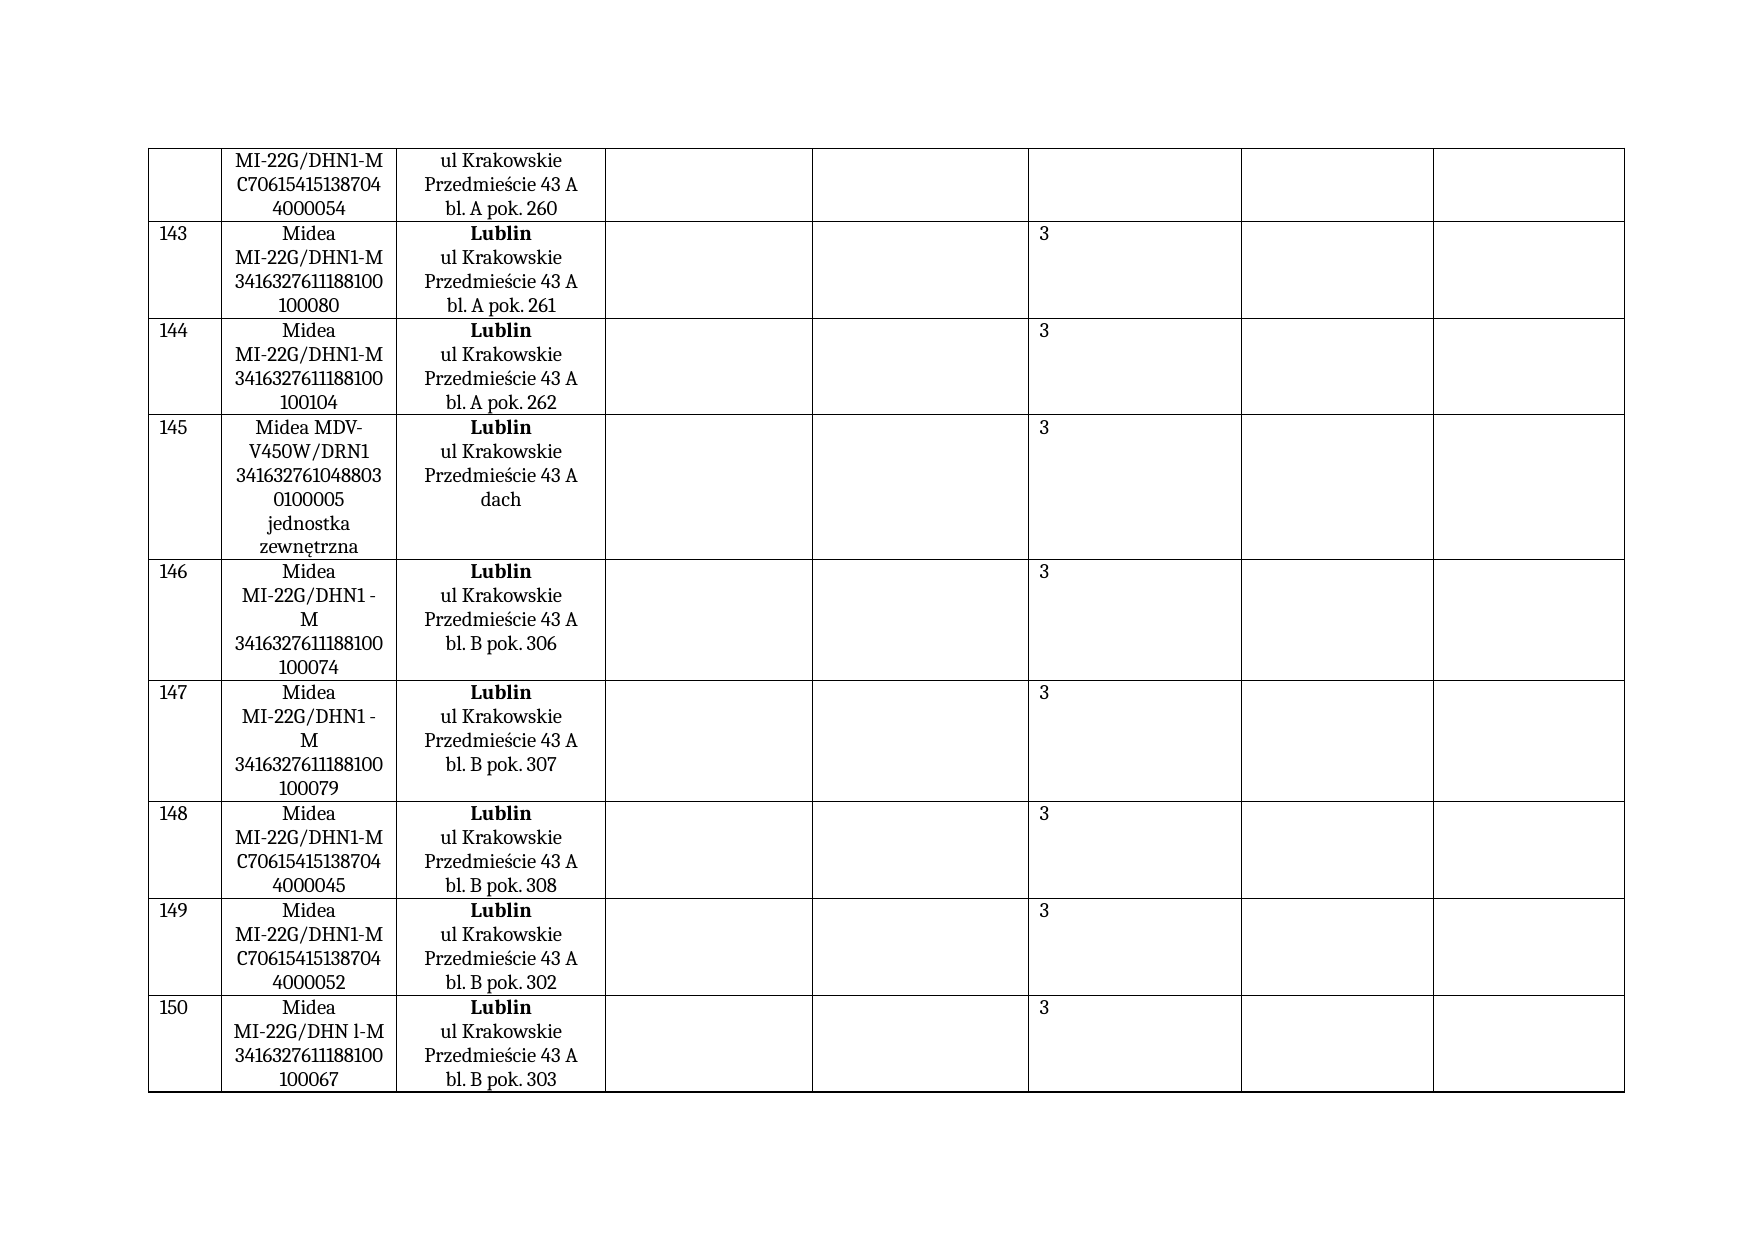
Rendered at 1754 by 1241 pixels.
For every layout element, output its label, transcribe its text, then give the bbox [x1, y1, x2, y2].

table_cell [606, 415, 812, 559]
table_cell [606, 222, 812, 317]
table_cell [813, 681, 1028, 801]
table_cell [149, 415, 221, 559]
table_cell Midea MI-22G/DHN1-M C706154151387044000052 [222, 899, 396, 994]
table_cell 3 [1029, 222, 1241, 317]
table_cell [1434, 149, 1624, 221]
table_cell Midea MI-22G/DHN1 -M 3416327611188100100079 [222, 681, 396, 801]
table_cell 3 [1029, 899, 1241, 994]
table_cell [1242, 802, 1433, 898]
table_cell Lublin ul Krakowskie Przedmieście 43 A bl. A pok. 261 [397, 222, 605, 317]
table_cell Lublin ul Krakowskie Przedmieście 43 A bl. B pok. 306 [397, 560, 605, 680]
table_cell [149, 222, 221, 317]
table_cell [1242, 149, 1433, 221]
table_cell Midea MI-22G/DHN l-M 3416327611188100100067 [222, 996, 396, 1091]
table_cell [149, 319, 221, 414]
table_cell [1242, 899, 1433, 994]
table_cell [1434, 560, 1624, 680]
table_cell [606, 996, 812, 1091]
table_cell 3 [1029, 802, 1241, 898]
table_cell [813, 319, 1028, 414]
table_cell [606, 802, 812, 898]
table_cell Lublin ul Krakowskie Przedmieście 43 A bl. B pok. 307 [397, 681, 605, 801]
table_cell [222, 149, 396, 221]
table_cell Lublin ul Krakowskie Przedmieście 43 A bl. B pok. 302 [397, 899, 605, 994]
table_cell 3 [1029, 149, 1241, 221]
table_cell [149, 681, 221, 801]
table_cell [149, 996, 221, 1091]
table_cell [1242, 681, 1433, 801]
table_cell [1434, 802, 1624, 898]
table_cell [1434, 222, 1624, 317]
table_cell [813, 415, 1028, 559]
table_cell [813, 149, 1028, 221]
table_cell [1242, 319, 1433, 414]
table_cell 3 [1029, 996, 1241, 1091]
table_cell [149, 899, 221, 994]
table_cell 3 [1029, 681, 1241, 801]
table_cell [149, 802, 221, 898]
table_cell [813, 802, 1028, 898]
table_cell Midea MI-22G/DHN1-M 3416327611188100100104 [222, 319, 396, 414]
table_cell Midea MDV-V450W/DRN1 3416327610488030100005 jednostka zewnętrzna [222, 415, 396, 559]
table_cell [606, 319, 812, 414]
table_cell Lublin ul Krakowskie Przedmieście 43 A bl. B pok. 303 [397, 996, 605, 1091]
table_cell 3 [1029, 560, 1241, 680]
table_cell [1242, 415, 1433, 559]
table_cell [1242, 996, 1433, 1091]
table_cell [1434, 415, 1624, 559]
table_cell [813, 899, 1028, 994]
table_cell [606, 560, 812, 680]
table_cell Midea MI-22G/DHN1-M C706154151387044000045 [222, 802, 396, 898]
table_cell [397, 149, 605, 221]
table_cell 3 [1029, 319, 1241, 414]
table_cell Lublin ul Krakowskie Przedmieście 43 A bl. A pok. 262 [397, 319, 605, 414]
table_cell [149, 149, 221, 221]
table_cell Lublin ul Krakowskie Przedmieście 43 A dach [397, 415, 605, 559]
table_cell [813, 560, 1028, 680]
table_cell [149, 560, 221, 680]
table_cell [606, 899, 812, 994]
table_cell [813, 222, 1028, 317]
table_cell [606, 681, 812, 801]
table_cell [1434, 899, 1624, 994]
table_cell 3 [1029, 415, 1241, 559]
table_cell Midea MI-22G/DHN1 -M 3416327611188100100074 [222, 560, 396, 680]
table_cell [1242, 560, 1433, 680]
table_cell [606, 149, 812, 221]
table_cell Lublin ul Krakowskie Przedmieście 43 A bl. B pok. 308 [397, 802, 605, 898]
table_cell [1434, 319, 1624, 414]
table_cell Midea MI-22G/DHN1-M 3416327611188100100080 [222, 222, 396, 317]
table_cell [813, 996, 1028, 1091]
table_cell [1242, 222, 1433, 317]
table_cell [1434, 681, 1624, 801]
table_cell [1434, 996, 1624, 1091]
